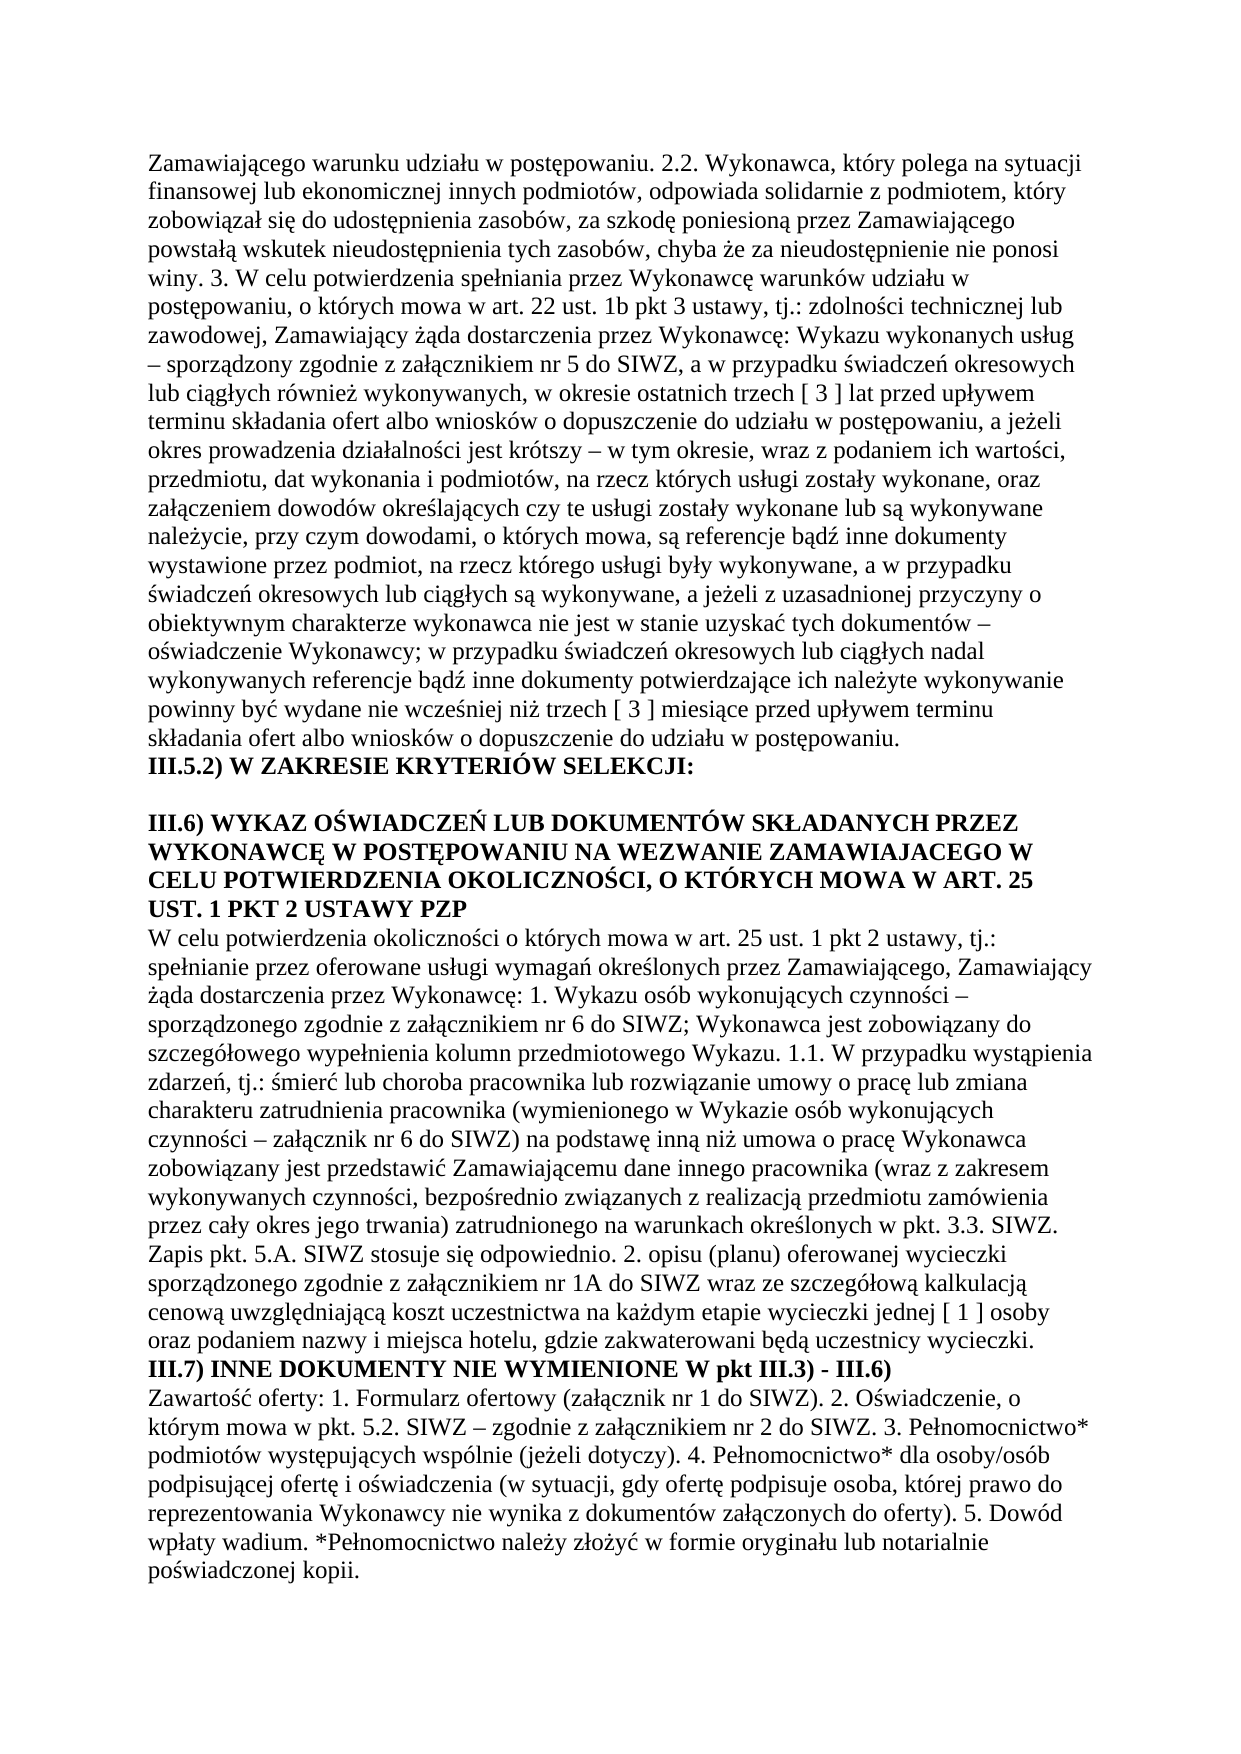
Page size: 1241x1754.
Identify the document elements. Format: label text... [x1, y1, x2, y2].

text Zawartość oferty: 1. Formularz ofertowy (załącznik nr 1 do SIWZ). 2. Oświadczenie, o którym mowa w pkt. 5.2. SIWZ – zgodnie z załącznikiem nr 2 do SIWZ. 3. Pełnomocnictwo* podmiotów występujących wspólnie (jeżeli dotyczy). 4. Pełnomocnictwo* dla osoby/osób podpisującej ofertę i oświadczenia (w sytuacji, gdy ofertę podpisuje osoba, której prawo do reprezentowania Wykonawcy nie wynika z dokumentów załączonych do oferty). 5. Dowód wpłaty wadium. *Pełnomocnictwo należy złożyć w formie oryginału lub notarialnie poświadczonej kopii. [148, 1383, 1093, 1584]
text III.7) INNE DOKUMENTY NIE WYMIENIONE W pkt III.3) - III.6) [148, 1354, 1093, 1383]
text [148, 148, 1093, 808]
text III.6) WYKAZ OŚWIADCZEŃ LUB DOKUMENTÓW SKŁADANYCH PRZEZ WYKONAWCĘ W POSTĘPOWANIU NA WEZWANIE ZAMAWIAJACEGO W CELU POTWIERDZENIA OKOLICZNOŚCI, O KTÓRYCH MOWA W ART. 25 UST. 1 PKT 2 USTAWY PZP [148, 808, 1093, 923]
text W celu potwierdzenia okoliczności o których mowa w art. 25 ust. 1 pkt 2 ustawy, tj.: spełnianie przez oferowane usługi wymagań określonych przez Zamawiającego, Zamawiający żąda dostarczenia przez Wykonawcę: 1. Wykazu osób wykonujących czynności – sporządzonego zgodnie z załącznikiem nr 6 do SIWZ; Wykonawca jest zobowiązany do szczegółowego wypełnienia kolumn przedmiotowego Wykazu. 1.1. W przypadku wystąpienia zdarzeń, tj.: śmierć lub choroba pracownika lub rozwiązanie umowy o pracę lub zmiana charakteru zatrudnienia pracownika (wymienionego w Wykazie osób wykonujących czynności – załącznik nr 6 do SIWZ) na podstawę inną niż umowa o pracę Wykonawca zobowiązany jest przedstawić Zamawiającemu dane innego pracownika (wraz z zakresem wykonywanych czynności, bezpośrednio związanych z realizacją przedmiotu zamówienia przez cały okres jego trwania) zatrudnionego na warunkach określonych w pkt. 3.3. SIWZ. Zapis pkt. 5.A. SIWZ stosuje się odpowiednio. 2. opisu (planu) oferowanej wycieczki sporządzonego zgodnie z załącznikiem nr 1A do SIWZ wraz ze szczegółową kalkulacją cenową uwzględniającą koszt uczestnictwa na każdym etapie wycieczki jednej [ 1 ] osoby oraz podaniem nazwy i miejsca hotelu, gdzie zakwaterowani będą uczestnicy wycieczki. [148, 923, 1093, 1354]
